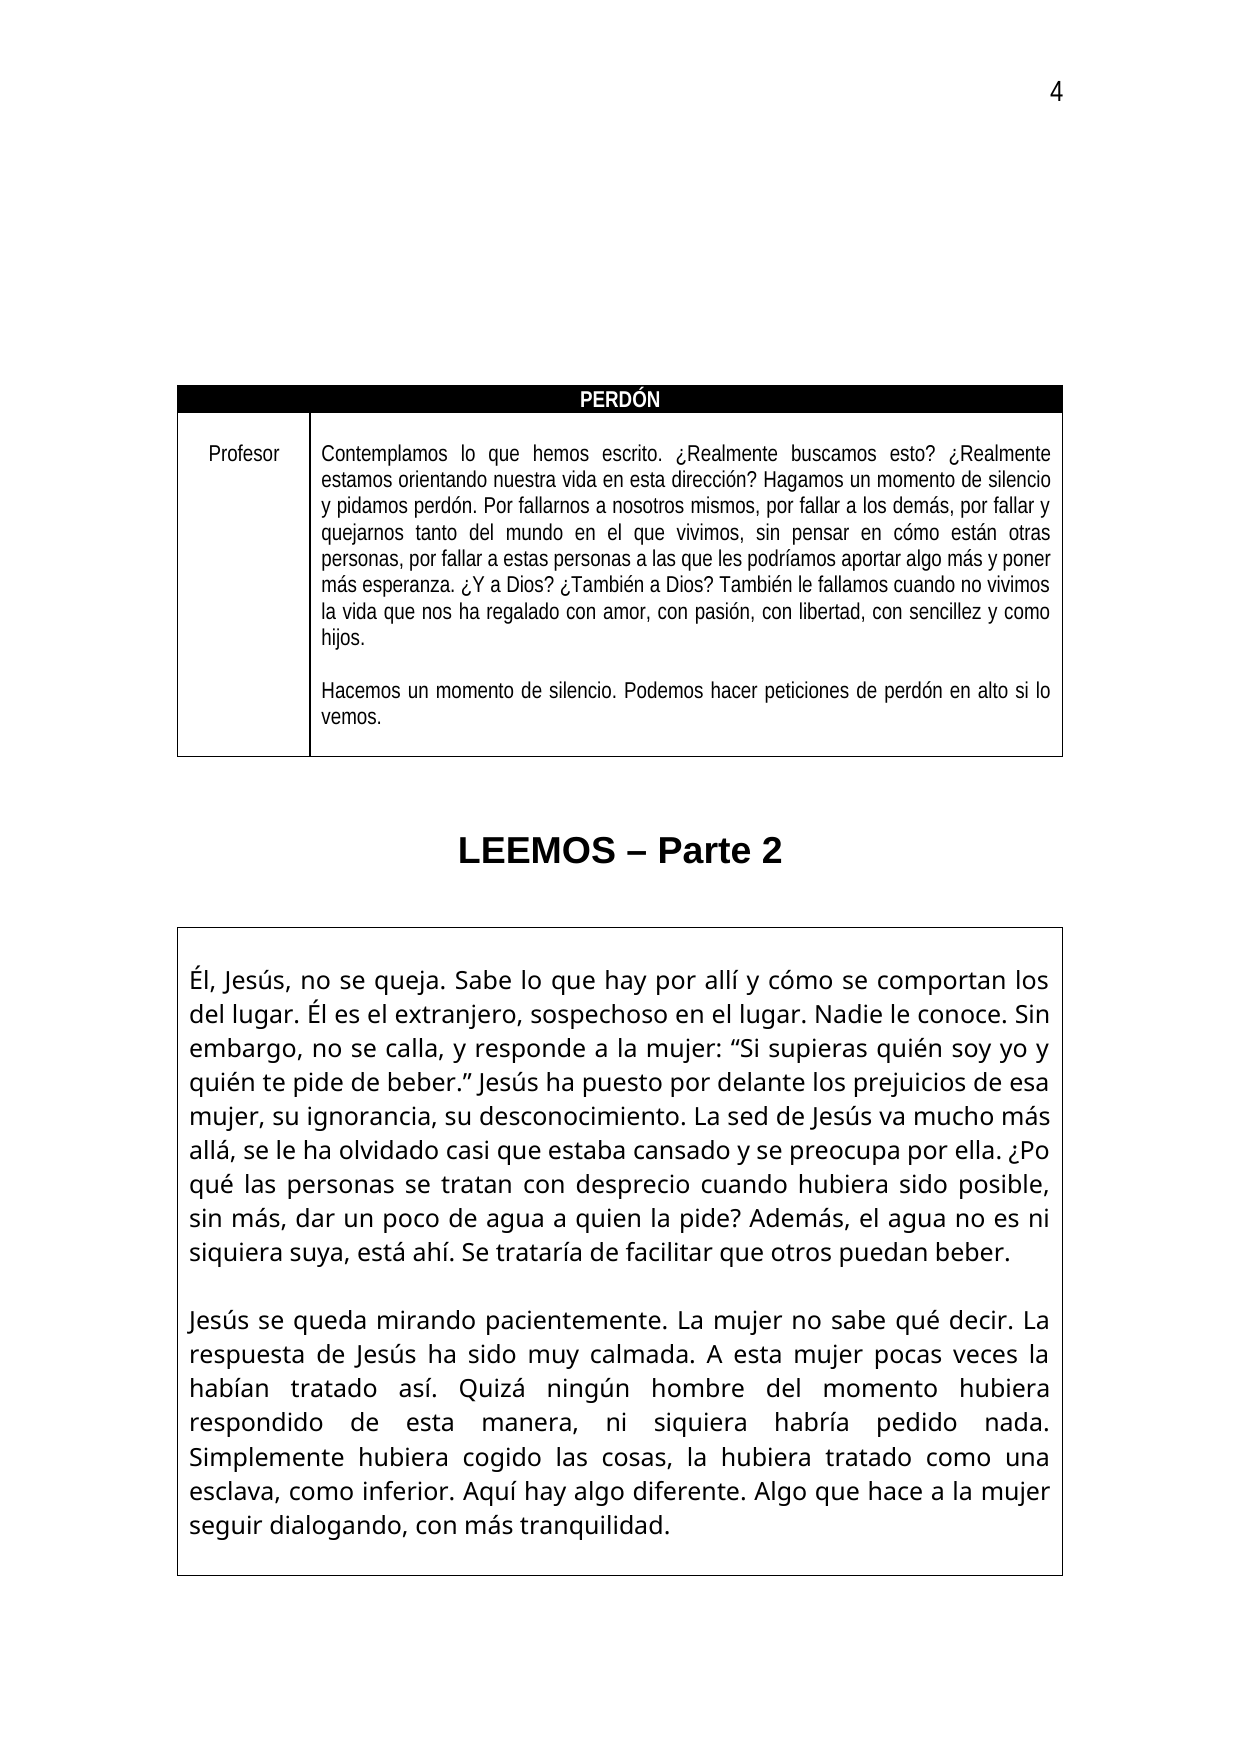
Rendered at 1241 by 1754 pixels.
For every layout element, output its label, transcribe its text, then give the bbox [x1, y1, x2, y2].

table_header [178, 928, 1062, 1575]
table_cell Contemplamos lo que hemos escrito. ¿Realmente buscamos esto? ¿Realmente estamos orientando nuestra vida en esta dirección? Hagamos un momento de silencio y pidamos perdón. Por fallarnos a nosotros mismos, por fallar a los demás, por fallar y quejarnos tanto del mundo en el que vivimos, sin pensar en cómo están otras personas, por fallar a estas personas a las que les podríamos aportar algo más y poner más esperanza. ¿Y a Dios? ¿También a Dios? También le fallamos cuando no vivimos la vida que nos ha regalado con amor, con pasión, con libertad, con sencillez y como hijos. Hacemos un momento de silencio. Podemos hacer peticiones de perdón en alto si lo vemos. [311, 413, 1062, 756]
text LEEMOS – Parte 2 [177, 828, 1063, 871]
table_cell Profesor [178, 413, 309, 756]
table_header PERDÓN [178, 386, 1062, 412]
